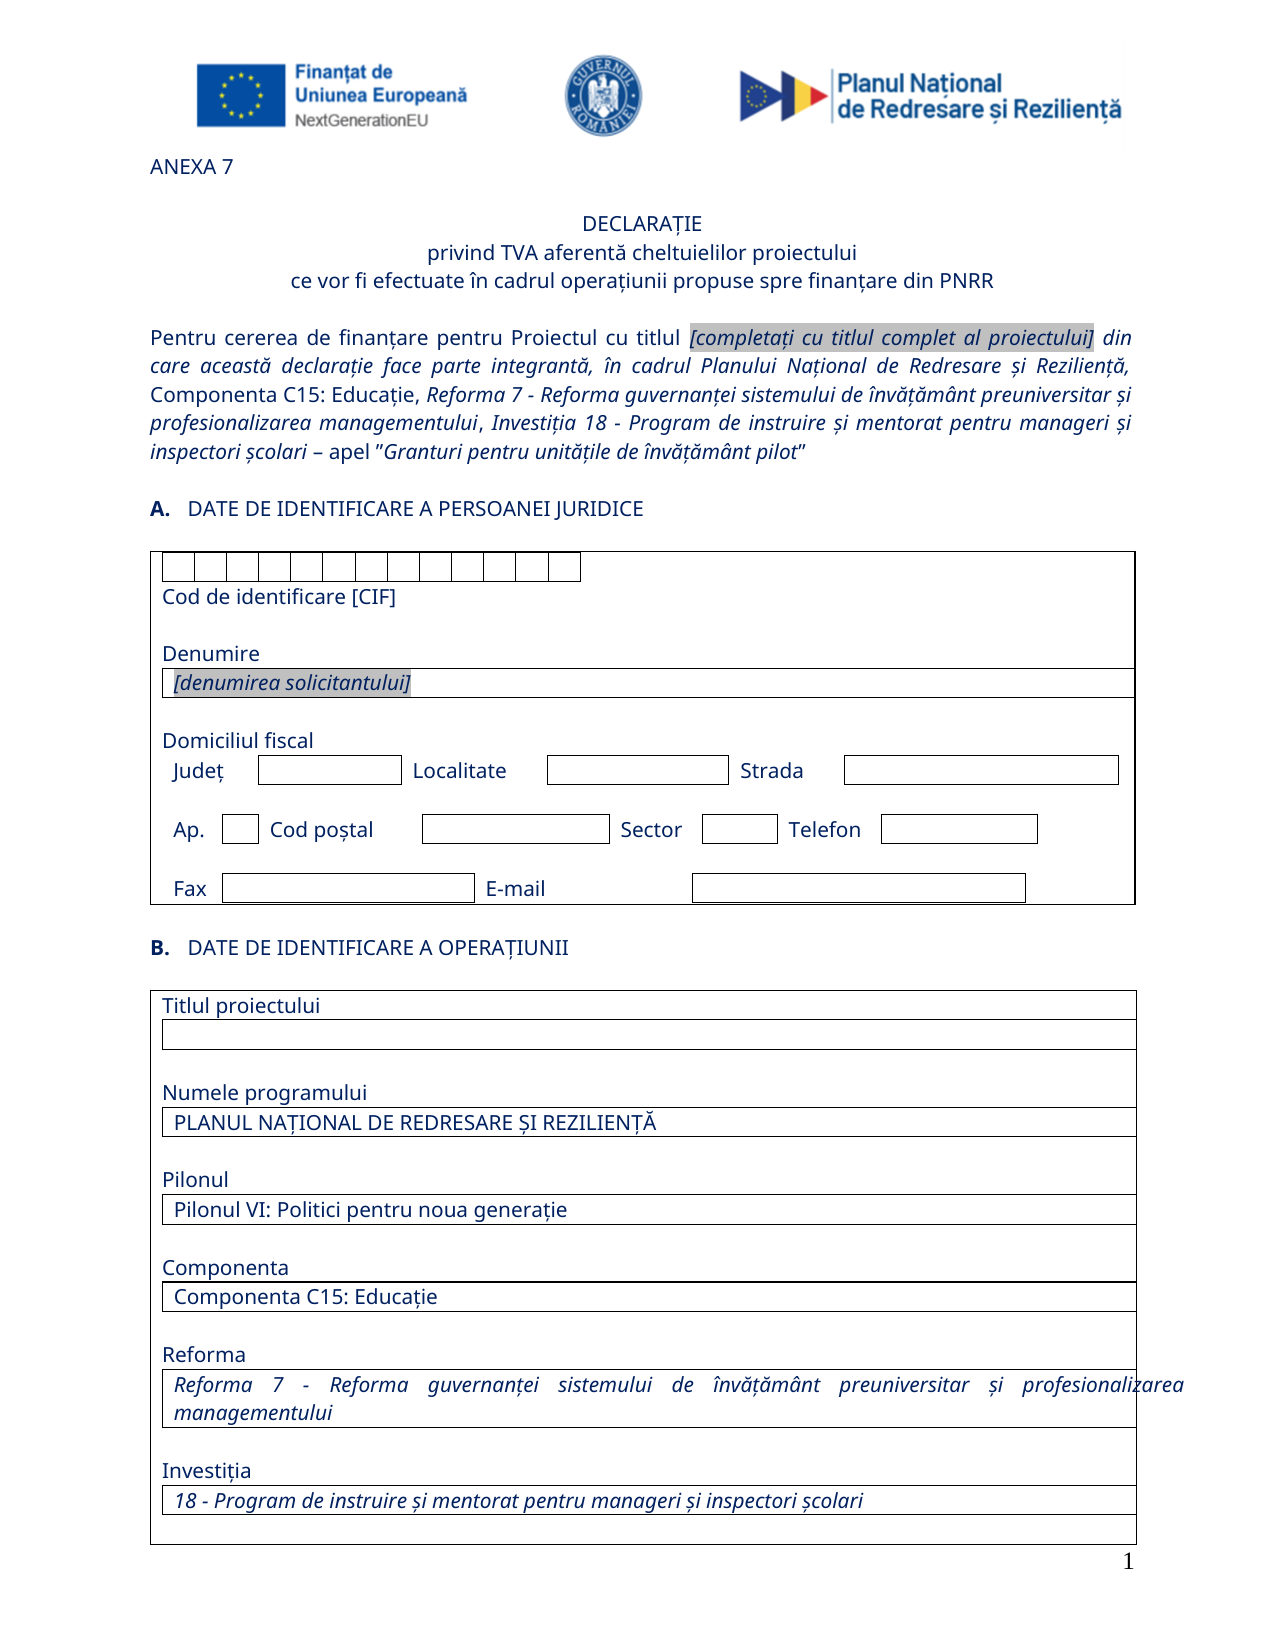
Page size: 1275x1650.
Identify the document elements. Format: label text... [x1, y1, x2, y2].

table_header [151, 991, 1136, 1544]
text Pentru cererea de finanțare pentru Proiectul cu titlul [completați cu titlul complet al proiectului] din care această declarație face parte integrantă, în cadrul Planului Național de Redresare și Reziliență, Componenta C15: Educație, Reforma 7 - Reforma guvernanței sistemului de învățământ preuniversitar și profesionalizarea managementului, Investiția 18 - Program de instruire și mentorat pentru manageri și inspectori școlari – apel ”Granturi pentru unitățile de învățământ pilot” [150, 323, 1134, 465]
list DATE DE IDENTIFICARE A OPERAȚIUNII [150, 933, 1134, 961]
text ce vor fi efectuate în cadrul operațiunii propuse spre finanțare din PNRR [150, 266, 1134, 295]
list DATE DE IDENTIFICARE A PERSOANEI JURIDICE [150, 494, 1134, 522]
text DECLARAŢIE [150, 209, 1134, 238]
text ANEXA 7 [150, 152, 1134, 181]
picture [150, 37, 1125, 153]
text privind TVA aferentă cheltuielilor proiectului [150, 238, 1134, 266]
table_header Cod de identificare [CIF] Denumire Domiciliul fiscal [151, 552, 1134, 903]
